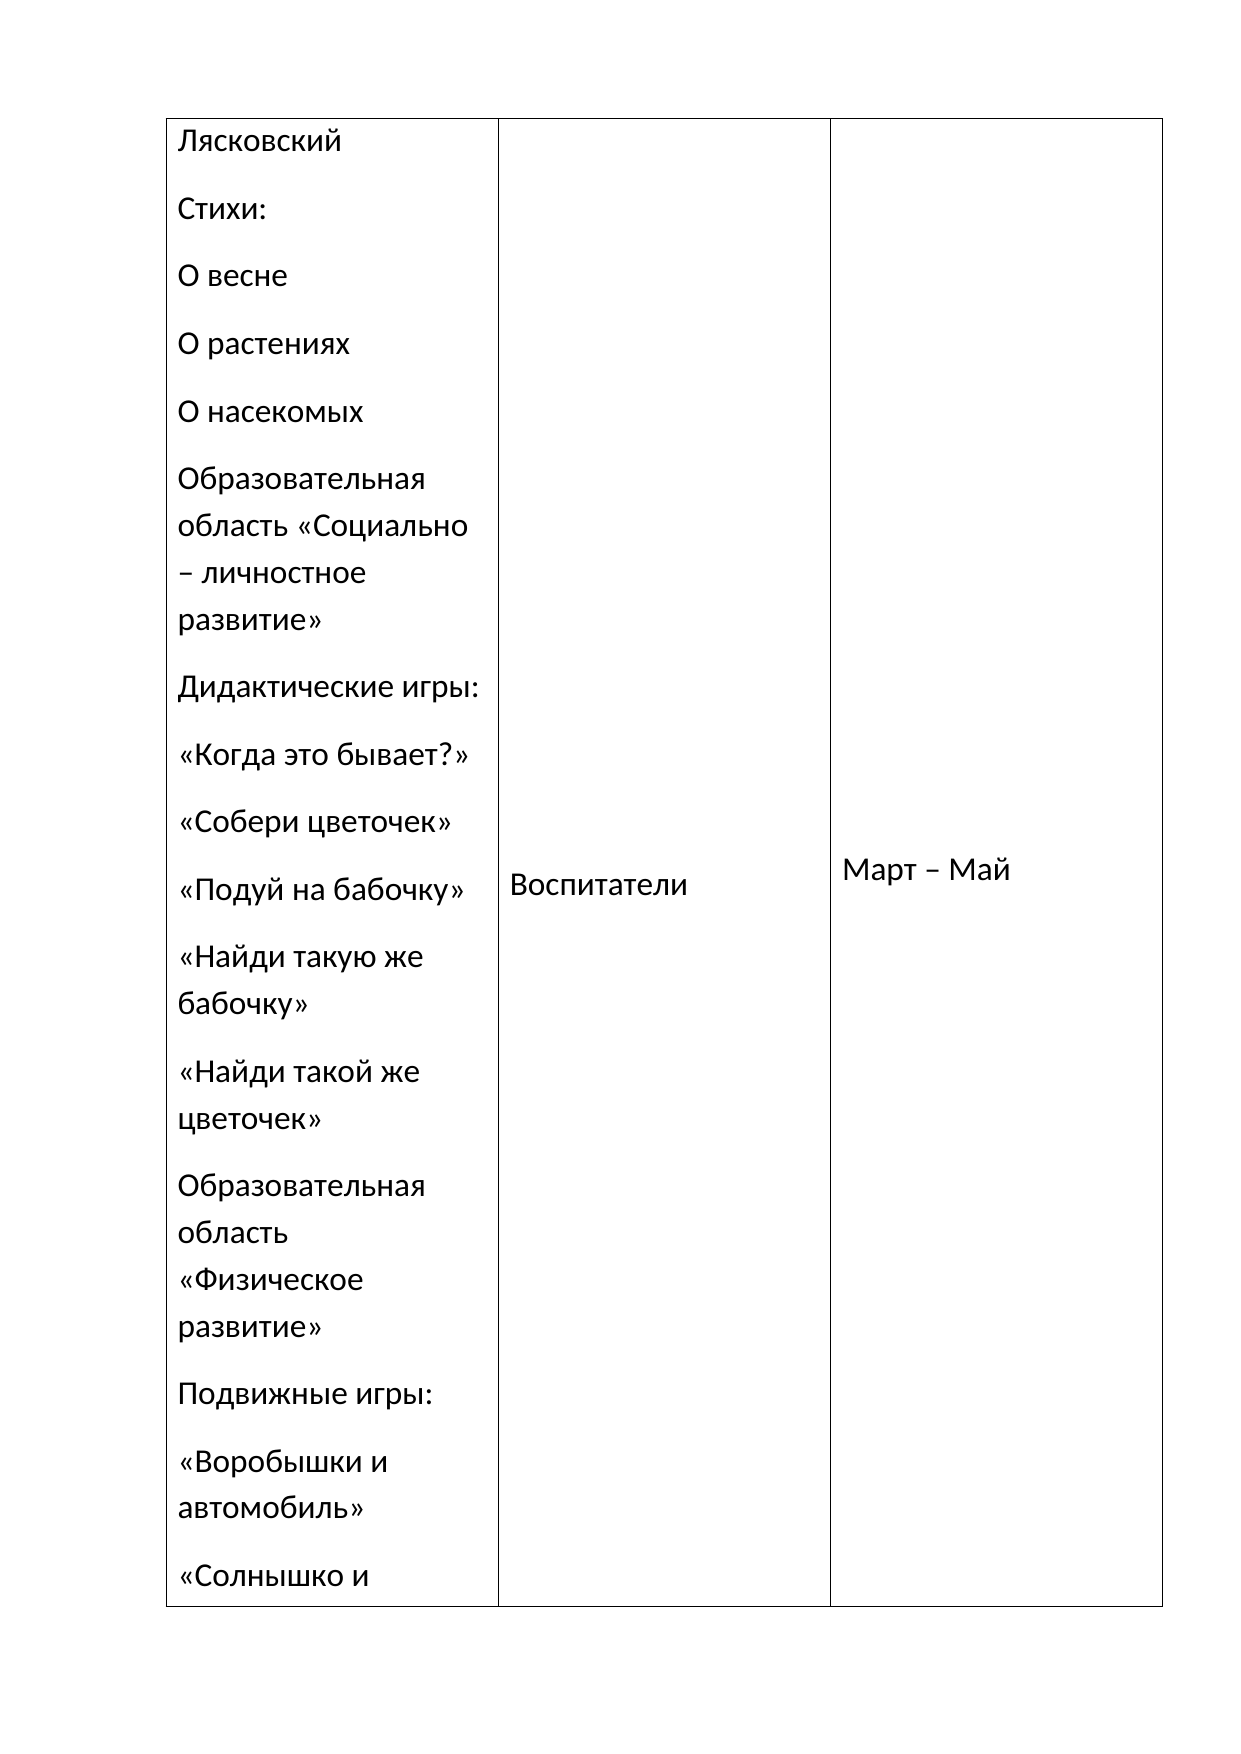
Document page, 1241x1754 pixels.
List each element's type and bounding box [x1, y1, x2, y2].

table_cell [831, 119, 1162, 1606]
table_cell [167, 119, 498, 1606]
table_cell [499, 119, 830, 1606]
